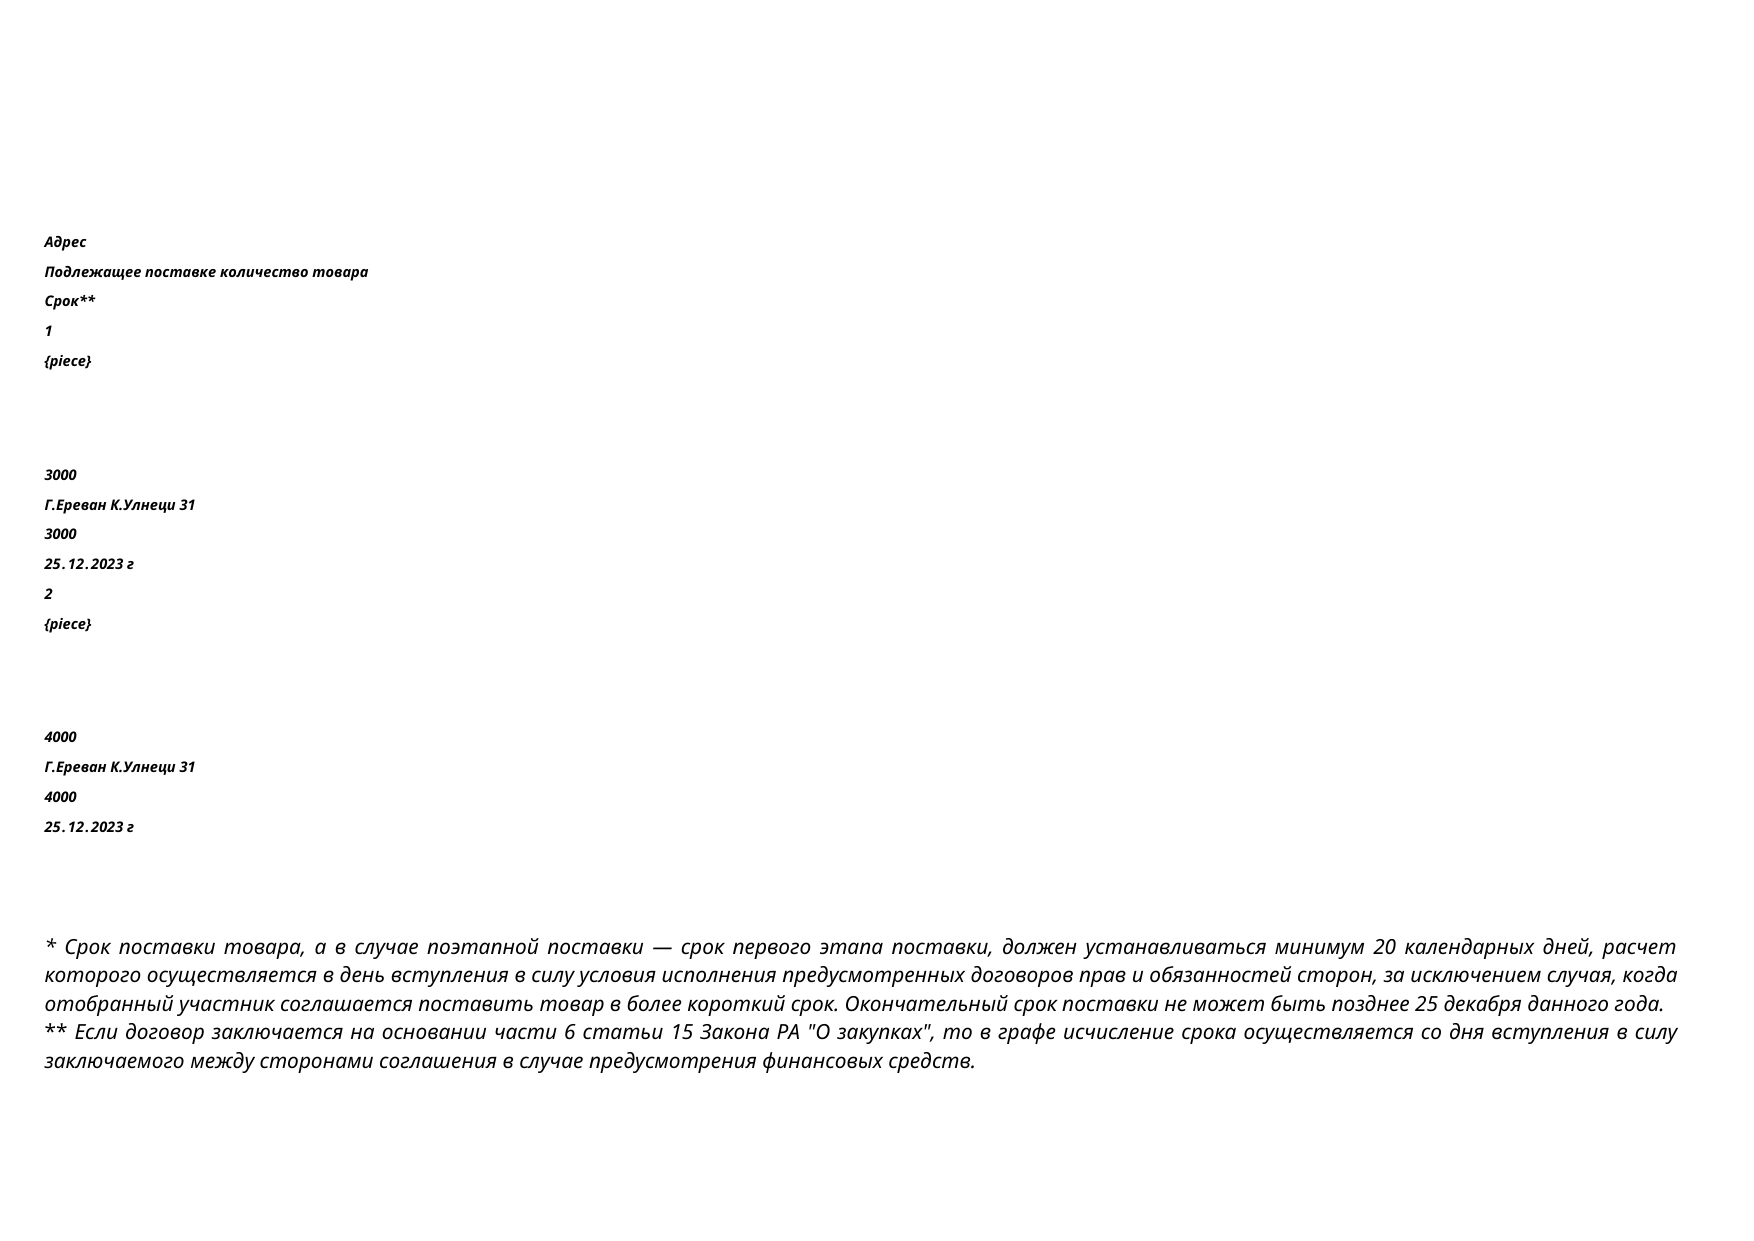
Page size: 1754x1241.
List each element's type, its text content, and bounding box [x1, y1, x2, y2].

text * Срок поставки товара, а в случае поэтапной поставки — срок первого этапа поставки, должен устанавливаться минимум 20 календарных дней, расчет которого осуществляется в день вступления в силу условия исполнения предусмотренных договоров прав и обязанностей сторон, за исключением случая, когда отобранный участник соглашается поставить товар в более короткий срок. Окончательный срок поставки не может быть позднее 25 декабря данного года. [44, 932, 1680, 1017]
text ** Если договор заключается на основании части 6 статьи 15 Закона РА "О закупках", то в графе исчисление срока осуществляется со дня вступления в силу заключаемого между сторонами соглашения в случае предусмотрения финансовых средств. [44, 1017, 1680, 1074]
